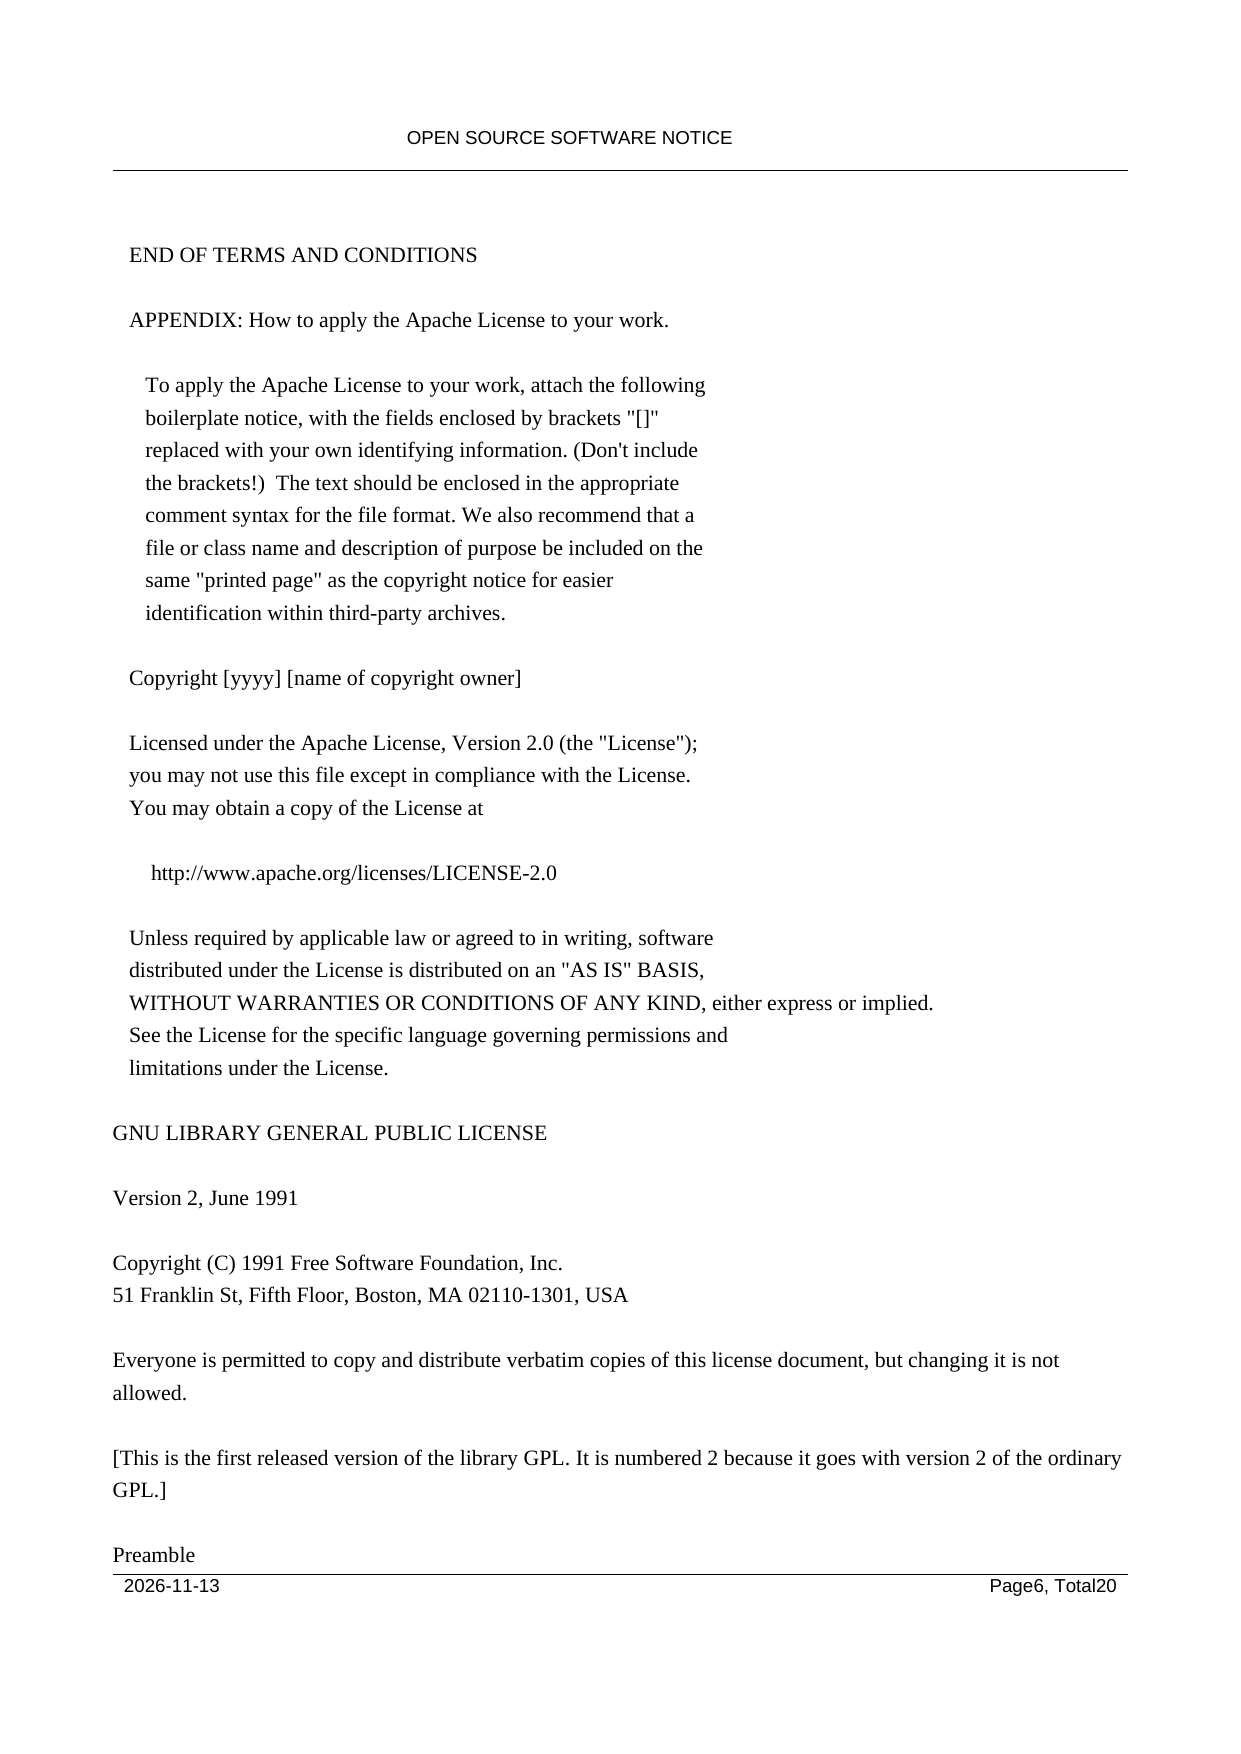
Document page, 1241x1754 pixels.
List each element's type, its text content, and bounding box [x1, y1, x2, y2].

text 51 Franklin St, Fifth Floor, Boston, MA 02110-1301, USA [112, 1279, 1128, 1311]
text Copyright (C) 1991 Free Software Foundation, Inc. [112, 1246, 1128, 1279]
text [112, 206, 1128, 1084]
text Everyone is permitted to copy and distribute verbatim copies of this license document, but changing it is not allowed. [112, 1344, 1128, 1409]
text GNU LIBRARY GENERAL PUBLIC LICENSE [112, 1116, 1128, 1149]
text Preamble [112, 1539, 1128, 1571]
text [This is the first released version of the library GPL. It is numbered 2 because it goes with version 2 of the ordinary GPL.] [112, 1441, 1128, 1506]
text Version 2, June 1991 [112, 1181, 1128, 1214]
